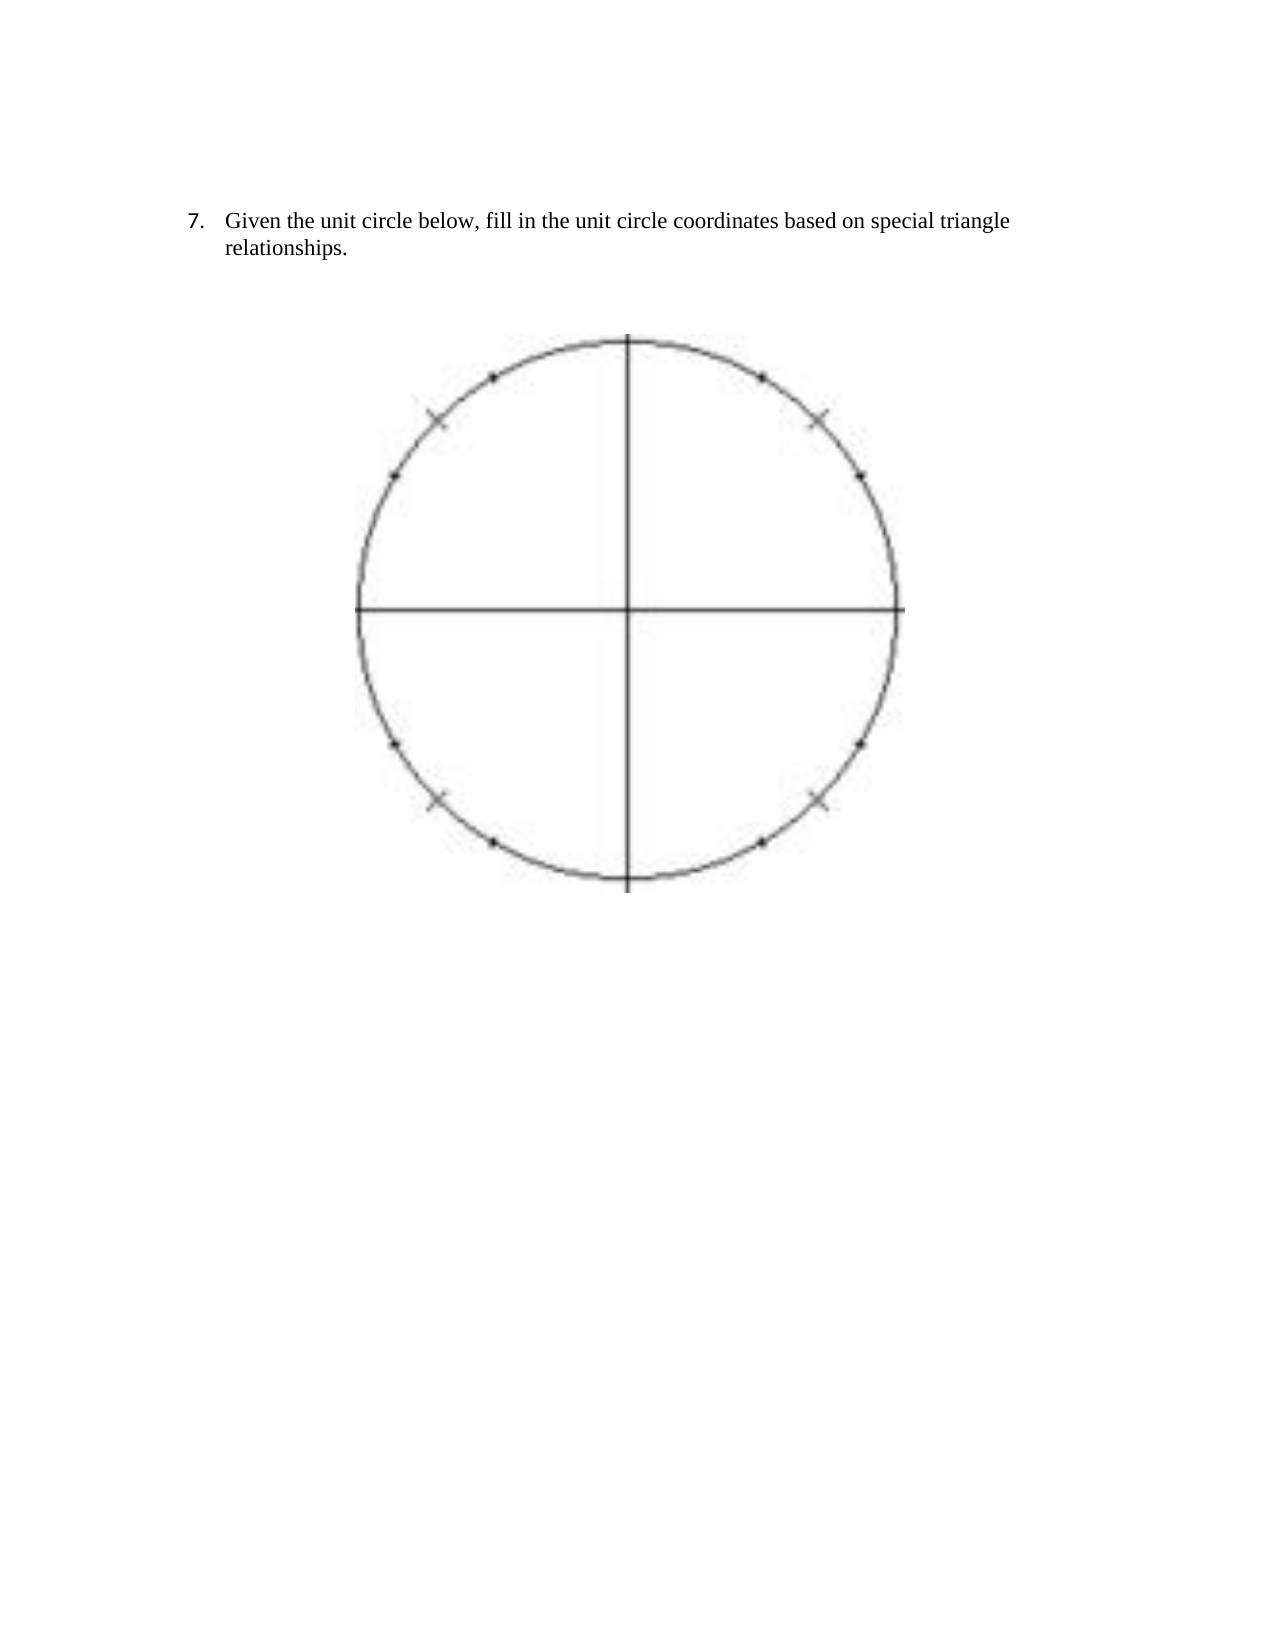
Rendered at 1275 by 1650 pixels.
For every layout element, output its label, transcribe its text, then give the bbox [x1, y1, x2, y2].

picture [351, 334, 903, 890]
list Given the unit circle below, fill in the unit circle coordinates based on special triangle relationships. [187, 206, 1125, 260]
